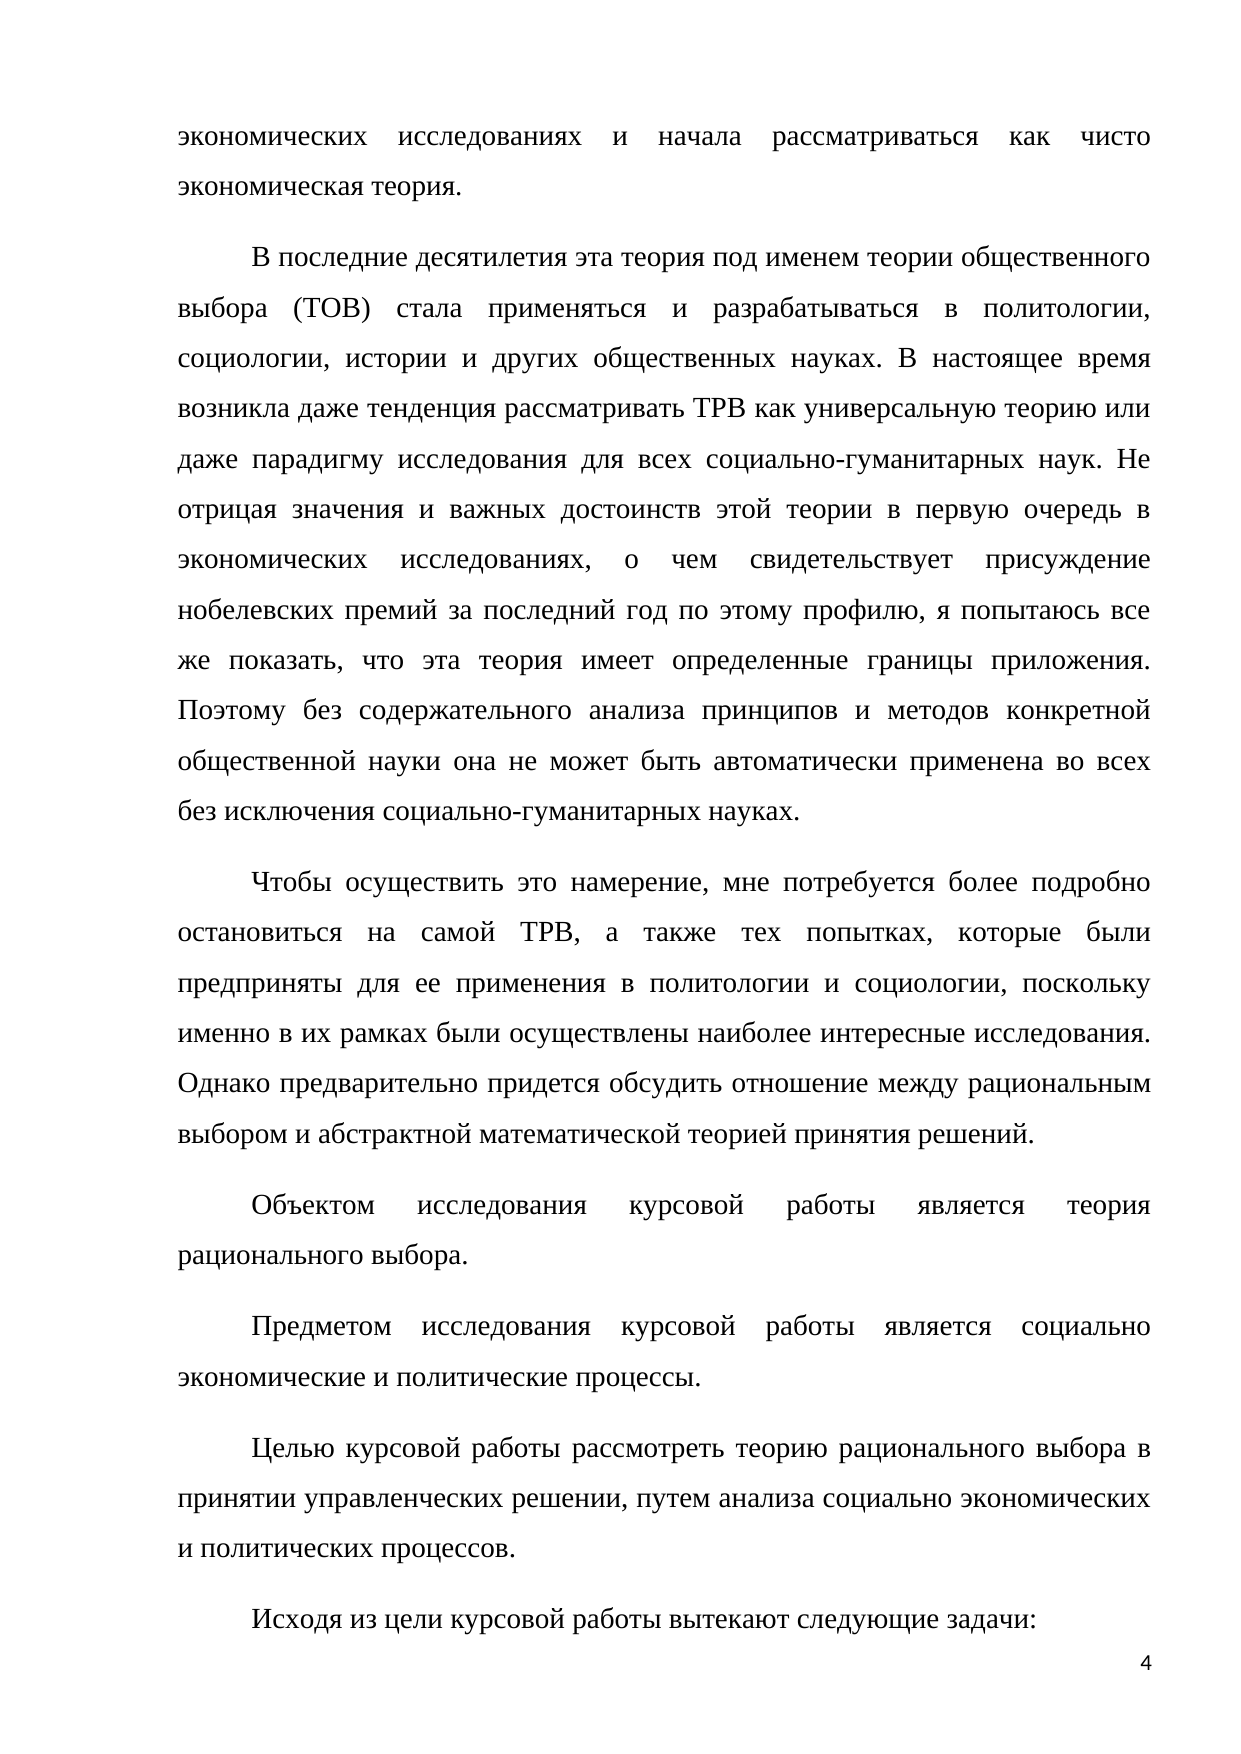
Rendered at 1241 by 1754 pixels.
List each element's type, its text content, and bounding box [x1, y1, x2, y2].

text Предметом исследования курсовой работы является социально экономические и политические процессы. [177, 1308, 1152, 1392]
text Исходя из цели курсовой работы вытекают следующие задачи: [177, 1602, 1152, 1635]
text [177, 118, 1152, 202]
text В последние десятилетия эта теория под именем теории общественного выбора (ТОВ) стала применяться и разрабатываться в политологии, социологии, истории и других общественных науках. В настоящее время возникла даже тенденция рассматривать ТРВ как универсальную теорию или даже парадигму исследования для всех социально-гуманитарных наук. Не отрицая значения и важных достоинств этой теории в первую очередь в экономических исследованиях, о чем свидетельствует присуждение нобелевских премий за последний год по этому профилю, я попытаюсь все же показать, что эта теория имеет определенные границы приложения. Поэтому без содержательного анализа принципов и методов конкретной общественной науки она не может быть автоматически применена во всех без исключения социально-гуманитарных науках. [177, 239, 1152, 827]
text Объектом исследования курсовой работы является теория рационального выбора. [177, 1187, 1152, 1271]
text Чтобы осуществить это намерение, мне потребуется более подробно остановиться на самой ТРВ, а также тех попытках, которые были предприняты для ее применения в политологии и социологии, поскольку именно в их рамках были осуществлены наиболее интересные исследования. Однако предварительно придется обсудить отношение между рациональным выбором и абстрактной математической теорией принятия решений. [177, 864, 1152, 1149]
text Целью курсовой работы рассмотреть теорию рационального выбора в принятии управленческих решении, путем анализа социально экономических и политических процессов. [177, 1430, 1152, 1564]
